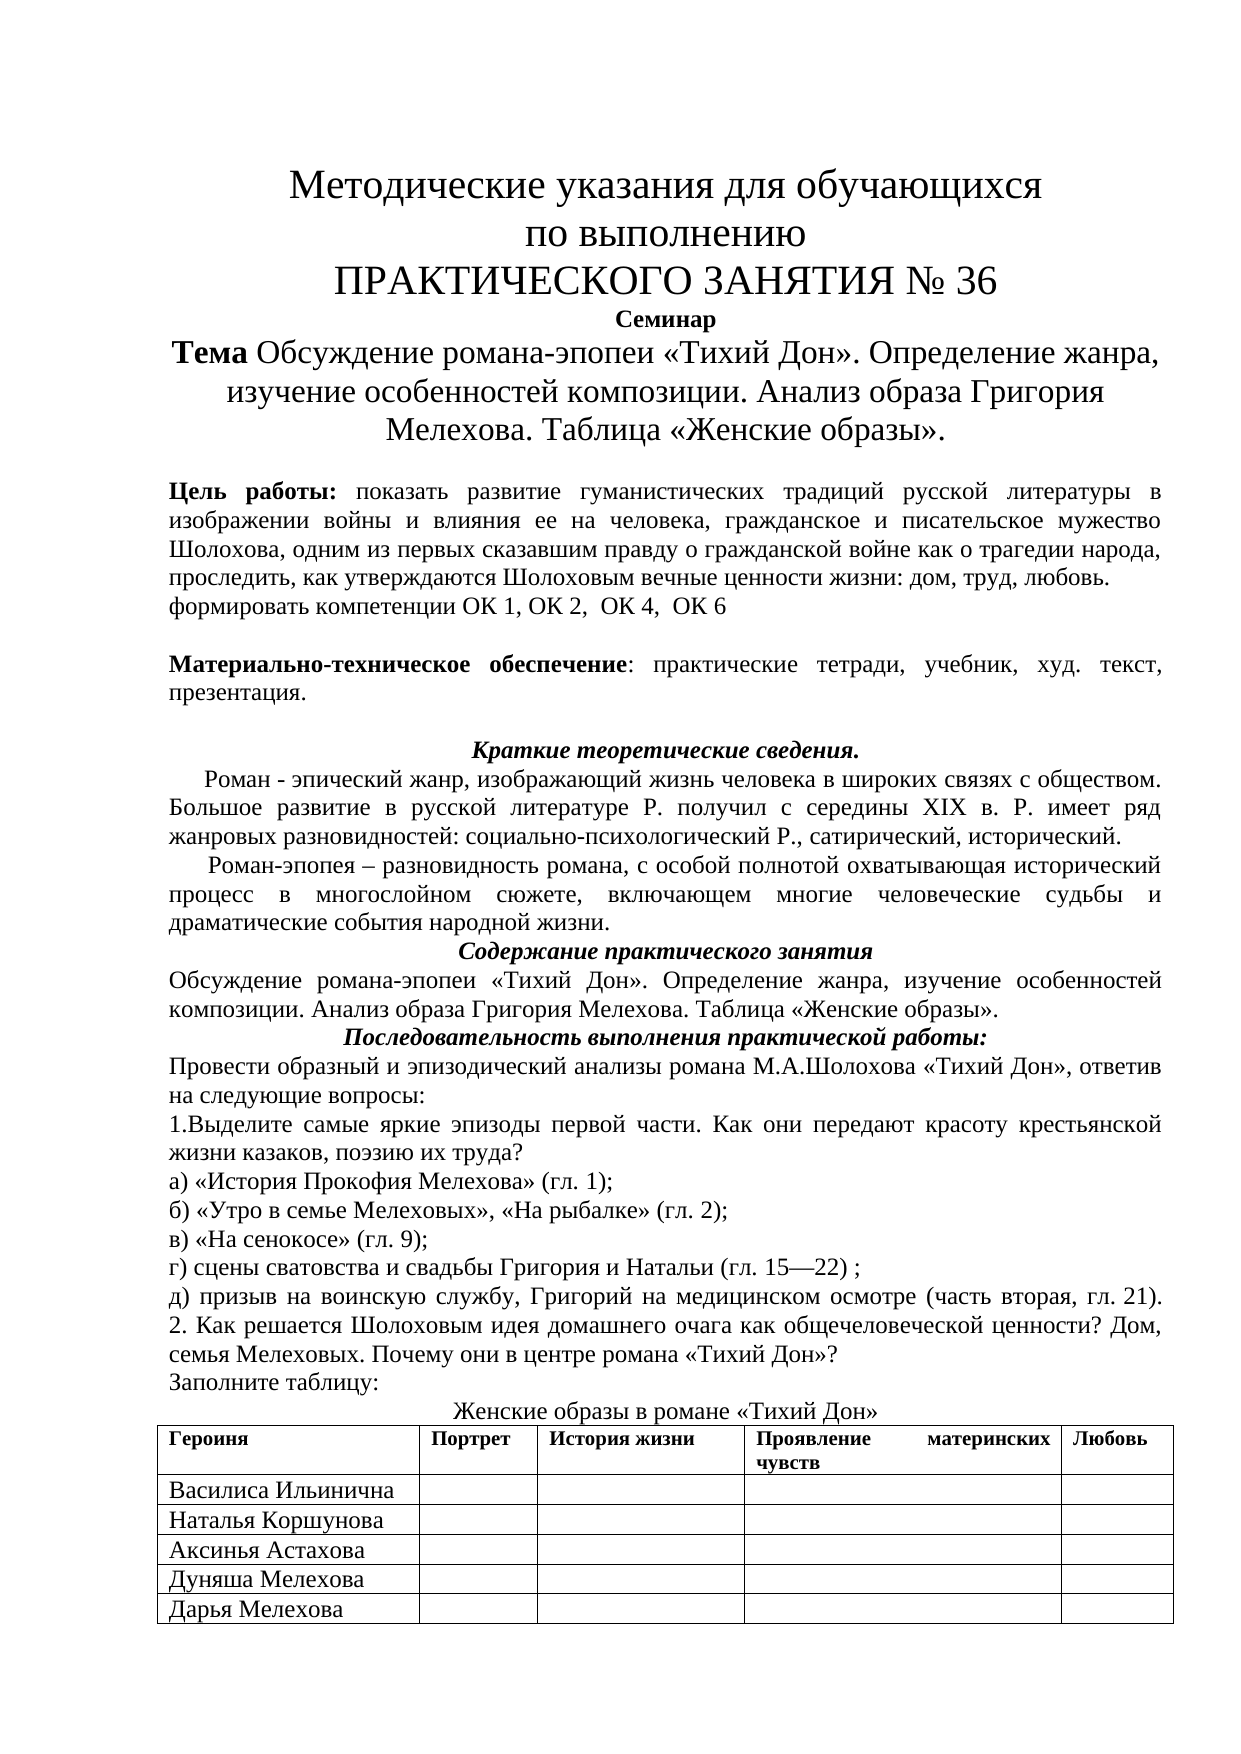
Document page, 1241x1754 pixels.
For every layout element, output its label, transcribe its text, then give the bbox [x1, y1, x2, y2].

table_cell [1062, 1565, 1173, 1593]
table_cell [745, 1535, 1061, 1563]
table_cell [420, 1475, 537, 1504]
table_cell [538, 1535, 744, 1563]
text б) «Утро в семье Мелеховых», «На рыбалке» (гл. 2); [169, 1195, 1162, 1224]
text 1.Выделите самые яркие эпизоды первой части. Как они передают красоту крестьянской жизни казаков, поэзию их труда? [169, 1109, 1162, 1166]
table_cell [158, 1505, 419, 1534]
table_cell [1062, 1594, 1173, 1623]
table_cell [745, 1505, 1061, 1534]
text Семинар [169, 304, 1162, 332]
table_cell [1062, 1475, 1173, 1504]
text г) сцены сватовства и свадьбы Григория и Натальи (гл. 15—22) ; [169, 1252, 1162, 1281]
text Обсуждение романа-эпопеи «Тихий Дон». Определение жанра, изучение особенностей композиции. Анализ образа Григория Мелехова. Таблица «Женские образы». [169, 965, 1162, 1022]
text Тема Обсуждение романа-эпопеи «Тихий Дон». Определение жанра, изучение особенностей композиции. Анализ образа Григория Мелехова. Таблица «Женские образы». [169, 332, 1162, 447]
text формировать компетенции ОК 1, ОК 2, ОК 4, ОК 6 [169, 591, 1162, 620]
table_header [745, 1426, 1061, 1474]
text Роман-эпопея – разновидность романа, с особой полнотой охватывающая исторический процесс в многослойном сюжете, включающем многие человеческие судьбы и драматические события народной жизни. [169, 850, 1162, 936]
text ПРАКТИЧЕСКОГО ЗАНЯТИЯ № 36 [169, 256, 1162, 304]
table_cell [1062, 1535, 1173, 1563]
text Женские образы в романе «Тихий Дон» [169, 1396, 1162, 1425]
text Краткие теоретические сведения. [169, 735, 1162, 764]
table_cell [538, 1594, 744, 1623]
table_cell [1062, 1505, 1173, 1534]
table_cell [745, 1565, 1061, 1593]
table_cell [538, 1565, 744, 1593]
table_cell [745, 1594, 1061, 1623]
text Последовательность выполнения практической работы: [169, 1022, 1162, 1051]
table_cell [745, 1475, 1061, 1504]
text в) «На сенокосе» (гл. 9); [169, 1224, 1162, 1252]
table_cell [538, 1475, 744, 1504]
text Провести образный и эпизодический анализы романа М.А.Шолохова «Тихий Дон», ответив на следующие вопросы: [169, 1051, 1162, 1109]
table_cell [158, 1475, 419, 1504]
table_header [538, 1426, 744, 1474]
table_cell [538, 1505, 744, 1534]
text Заполните таблицу: [169, 1367, 1162, 1396]
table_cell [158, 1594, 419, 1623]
text Роман - эпический жанр, изображающий жизнь человека в широких связях с обществом. Большое развитие в русской литературе Р. получил с середины XIX в. Р. имеет ряд жанровых разновидностей: социально-психологический Р., сатирический, исторический. [169, 764, 1162, 850]
text Методические указания для обучающихся [169, 160, 1162, 208]
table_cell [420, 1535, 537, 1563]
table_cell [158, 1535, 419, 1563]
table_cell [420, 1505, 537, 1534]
text по выполнению [169, 208, 1162, 256]
text д) призыв на воинскую службу, Григорий на медицинском осмотре (часть вторая, гл. 21). 2. Как решается Шолоховым идея домашнего очага как общечеловеческой ценности? Дом, семья Мелеховых. Почему они в центре романа «Тихий Дон»? [169, 1281, 1162, 1367]
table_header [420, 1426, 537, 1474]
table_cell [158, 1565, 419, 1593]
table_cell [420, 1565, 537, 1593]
text Содержание практического занятия [169, 936, 1162, 965]
text Материально-техническое обеспечение: практические тетради, учебник, худ. текст, презентация. [169, 649, 1162, 706]
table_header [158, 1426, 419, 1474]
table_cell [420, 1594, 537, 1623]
text Цель работы: показать развитие гуманистических традиций русской литературы в изображении войны и влияния ее на человека, гражданское и писательское мужество Шолохова, одним из первых сказавшим правду о гражданской войне как о трагедии народа, проследить, как утверждаются Шолоховым вечные ценности жизни: дом, труд, любовь. [169, 476, 1162, 591]
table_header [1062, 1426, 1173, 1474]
text а) «История Прокофия Мелехова» (гл. 1); [169, 1166, 1162, 1195]
